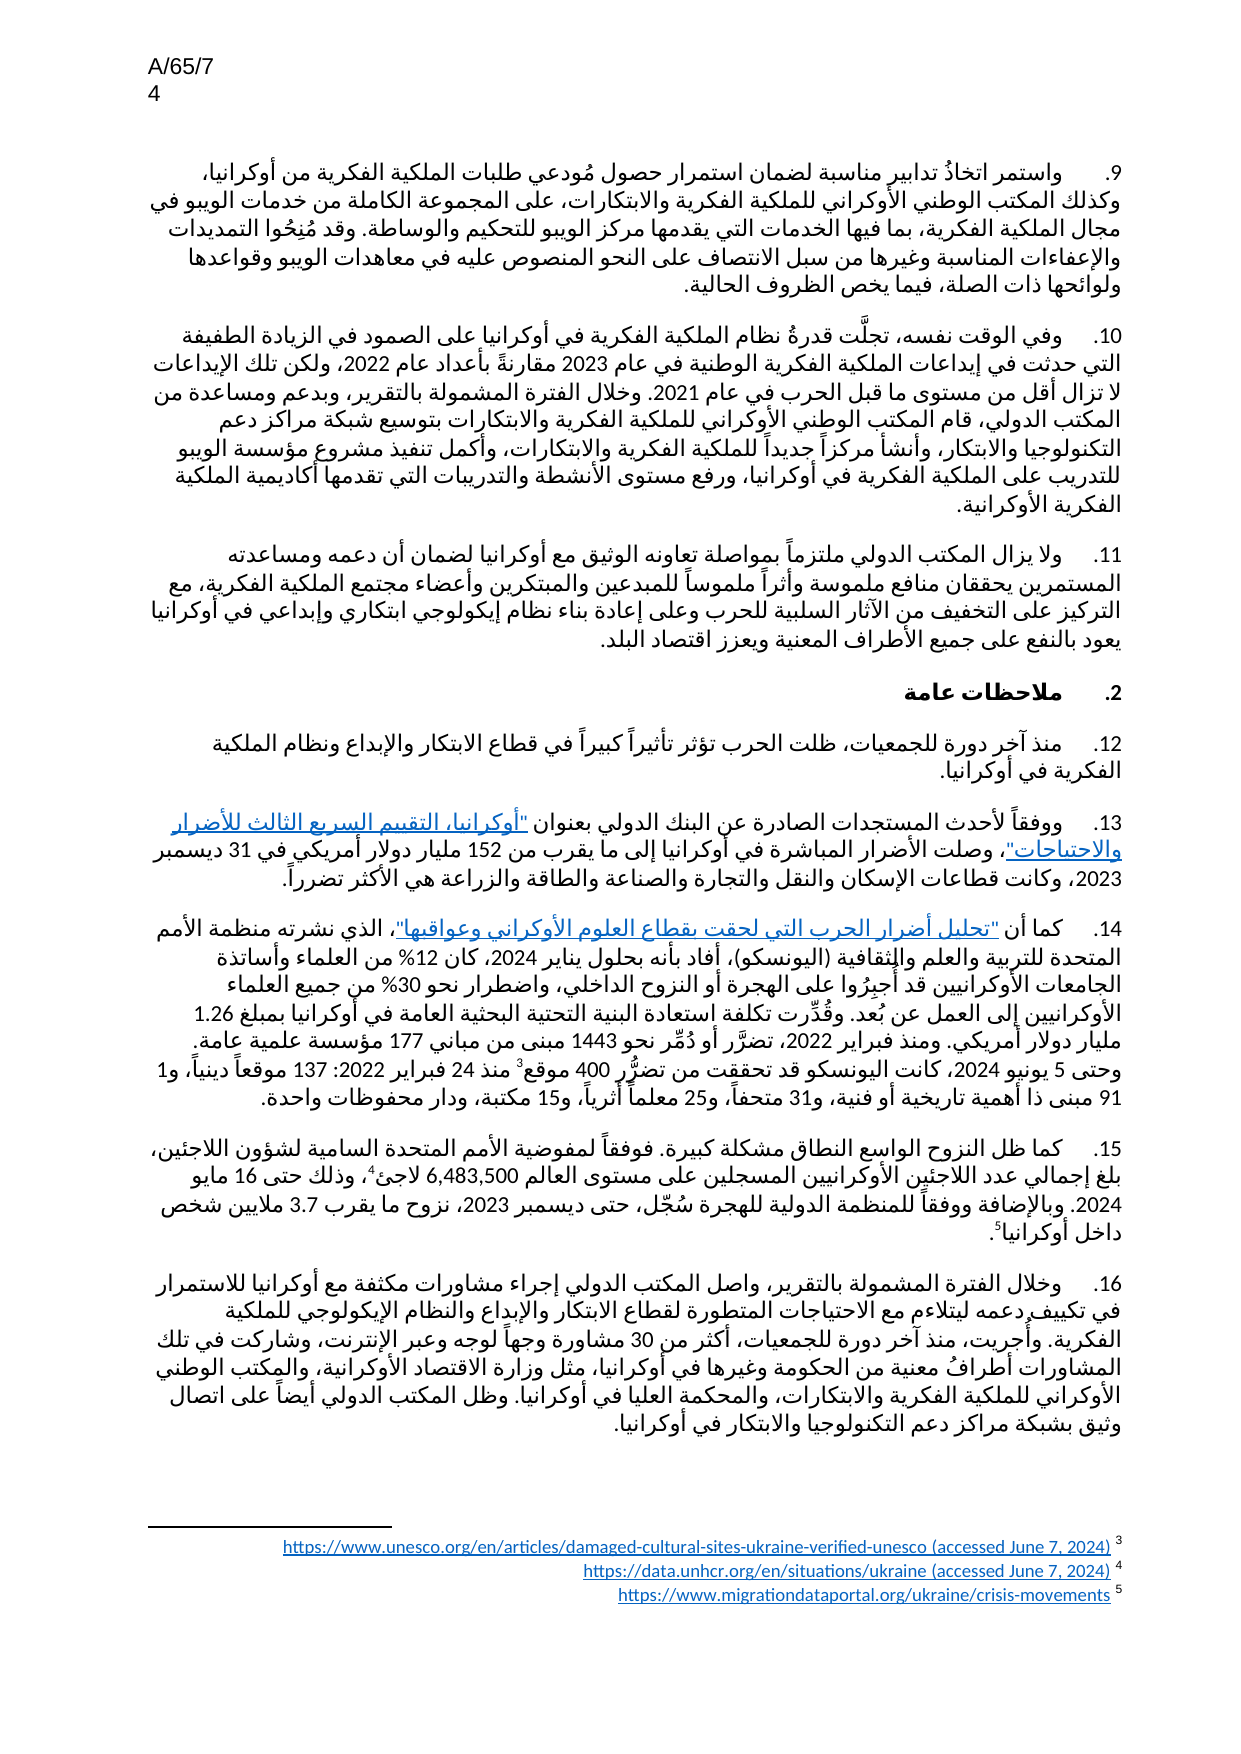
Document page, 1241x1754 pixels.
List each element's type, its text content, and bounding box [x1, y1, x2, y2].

text 12. منذ آخر دورة للجمعيات، ظلت الحرب تؤثر تأثيراً كبيراً في قطاع الابتكار والإبداع ونظام الملكية الفكرية في أوكرانيا. [148, 729, 1122, 785]
text 16. وخلال الفترة المشمولة بالتقرير، واصل المكتب الدولي إجراء مشاورات مكثفة مع أوكرانيا للاستمرار في تكييف دعمه ليتلاءم مع الاحتياجات المتطورة لقطاع الابتكار والإبداع والنظام الإيكولوجي للملكية الفكرية. وأُجريت، منذ آخر دورة للجمعيات، أكثر من 30 مشاورة وجهاً لوجه وعبر الإنترنت، وشاركت في تلك المشاورات أطرافُ معنية من الحكومة وغيرها في أوكرانيا، مثل وزارة الاقتصاد الأوكرانية، والمكتب الوطني الأوكراني للملكية الفكرية والابتكارات، والمحكمة العليا في أوكرانيا. وظل المكتب الدولي أيضاً على اتصال وثيق بشبكة مراكز دعم التكنولوجيا والابتكار في أوكرانيا. [148, 1269, 1122, 1437]
text 15. كما ظل النزوح الواسع النطاق مشكلة كبيرة. فوفقاً لمفوضية الأمم المتحدة السامية لشؤون اللاجئين، بلغ إجمالي عدد اللاجئين الأوكرانيين المسجلين على مستوى العالم 6,483,500 لاجئ، وذلك حتى 16 مايو 2024. وبالإضافة ووفقاً للمنظمة الدولية للهجرة سُجّل، حتى ديسمبر 2023، نزوح ما يقرب 3.7 ملايين شخص داخل أوكرانيا. [148, 1134, 1122, 1246]
text 13. ووفقاً لأحدث المستجدات الصادرة عن البنك الدولي بعنوان "أوكرانيا، التقييم السريع الثالث للأضرار والاحتياجات"، وصلت الأضرار المباشرة في أوكرانيا إلى ما يقرب من 152 مليار دولار أمريكي في 31 ديسمبر 2023، وكانت قطاعات الإسكان والنقل والتجارة والصناعة والطاقة والزراعة هي الأكثر تضرراً. [148, 808, 1122, 892]
text 10. وفي الوقت نفسه، تجلَّت قدرةُ نظام الملكية الفكرية في أوكرانيا على الصمود في الزيادة الطفيفة التي حدثت في إيداعات الملكية الفكرية الوطنية في عام 2023 مقارنةً بأعداد عام 2022، ولكن تلك الإيداعات لا تزال أقل من مستوى ما قبل الحرب في عام 2021. وخلال الفترة المشمولة بالتقرير، وبدعم ومساعدة من المكتب الدولي، قام المكتب الوطني الأوكراني للملكية الفكرية والابتكارات بتوسيع شبكة مراكز دعم التكنولوجيا والابتكار، وأنشأ مركزاً جديداً للملكية الفكرية والابتكارات، وأكمل تنفيذ مشروع مؤسسة الويبو للتدريب على الملكية الفكرية في أوكرانيا، ورفع مستوى الأنشطة والتدريبات التي تقدمها أكاديمية الملكية الفكرية الأوكرانية. [148, 322, 1122, 518]
subtitle 2. ملاحظات عامة [148, 678, 1122, 706]
text 9. واستمر اتخاذُ تدابير مناسبة لضمان استمرار حصول مُودعي طلبات الملكية الفكرية من أوكرانيا، وكذلك المكتب الوطني الأوكراني للملكية الفكرية والابتكارات، على المجموعة الكاملة من خدمات الويبو في مجال الملكية الفكرية، بما فيها الخدمات التي يقدمها مركز الويبو للتحكيم والوساطة. وقد مُنِحُوا التمديدات والإعفاءات المناسبة وغيرها من سبل الانتصاف على النحو المنصوص عليه في معاهدات الويبو وقواعدها ولوائحها ذات الصلة، فيما يخص الظروف الحالية. [148, 158, 1122, 299]
text 11. ولا يزال المكتب الدولي ملتزماً بمواصلة تعاونه الوثيق مع أوكرانيا لضمان أن دعمه ومساعدته المستمرين يحققان منافع ملموسة وأثراً ملموساً للمبدعين والمبتكرين وأعضاء مجتمع الملكية الفكرية، مع التركيز على التخفيف من الآثار السلبية للحرب وعلى إعادة بناء نظام إيكولوجي ابتكاري وإبداعي في أوكرانيا يعود بالنفع على جميع الأطراف المعنية ويعزز اقتصاد البلد. [148, 541, 1122, 653]
text 14. كما أن "تحليل أضرار الحرب التي لحقت بقطاع العلوم الأوكراني وعواقبها"، الذي نشرته منظمة الأمم المتحدة للتربية والعلم والثقافية (اليونسكو)، أفاد بأنه بحلول يناير 2024، كان 12% من العلماء وأساتذة الجامعات الأوكرانيين قد أُجبِرُوا على الهجرة أو النزوح الداخلي، واضطرار نحو 30% من جميع العلماء الأوكرانيين إلى العمل عن بُعد. وقُدِّرت تكلفة استعادة البنية التحتية البحثية العامة في أوكرانيا بمبلغ 1.26 مليار دولار أمريكي. ومنذ فبراير 2022، تضرَّر أو دُمِّر نحو 1443 مبنى من مباني 177 مؤسسة علمية عامة. وحتى 5 يونيو 2024، كانت اليونسكو قد تحققت من تضرُّر 400 موقع منذ 24 فبراير 2022: 137 موقعاً دينياً، و191 مبنى ذا أهمية تاريخية أو فنية، و31 متحفاً، و25 معلماً أثرياً، و15 مكتبة، ودار محفوظات واحدة. [148, 914, 1122, 1111]
